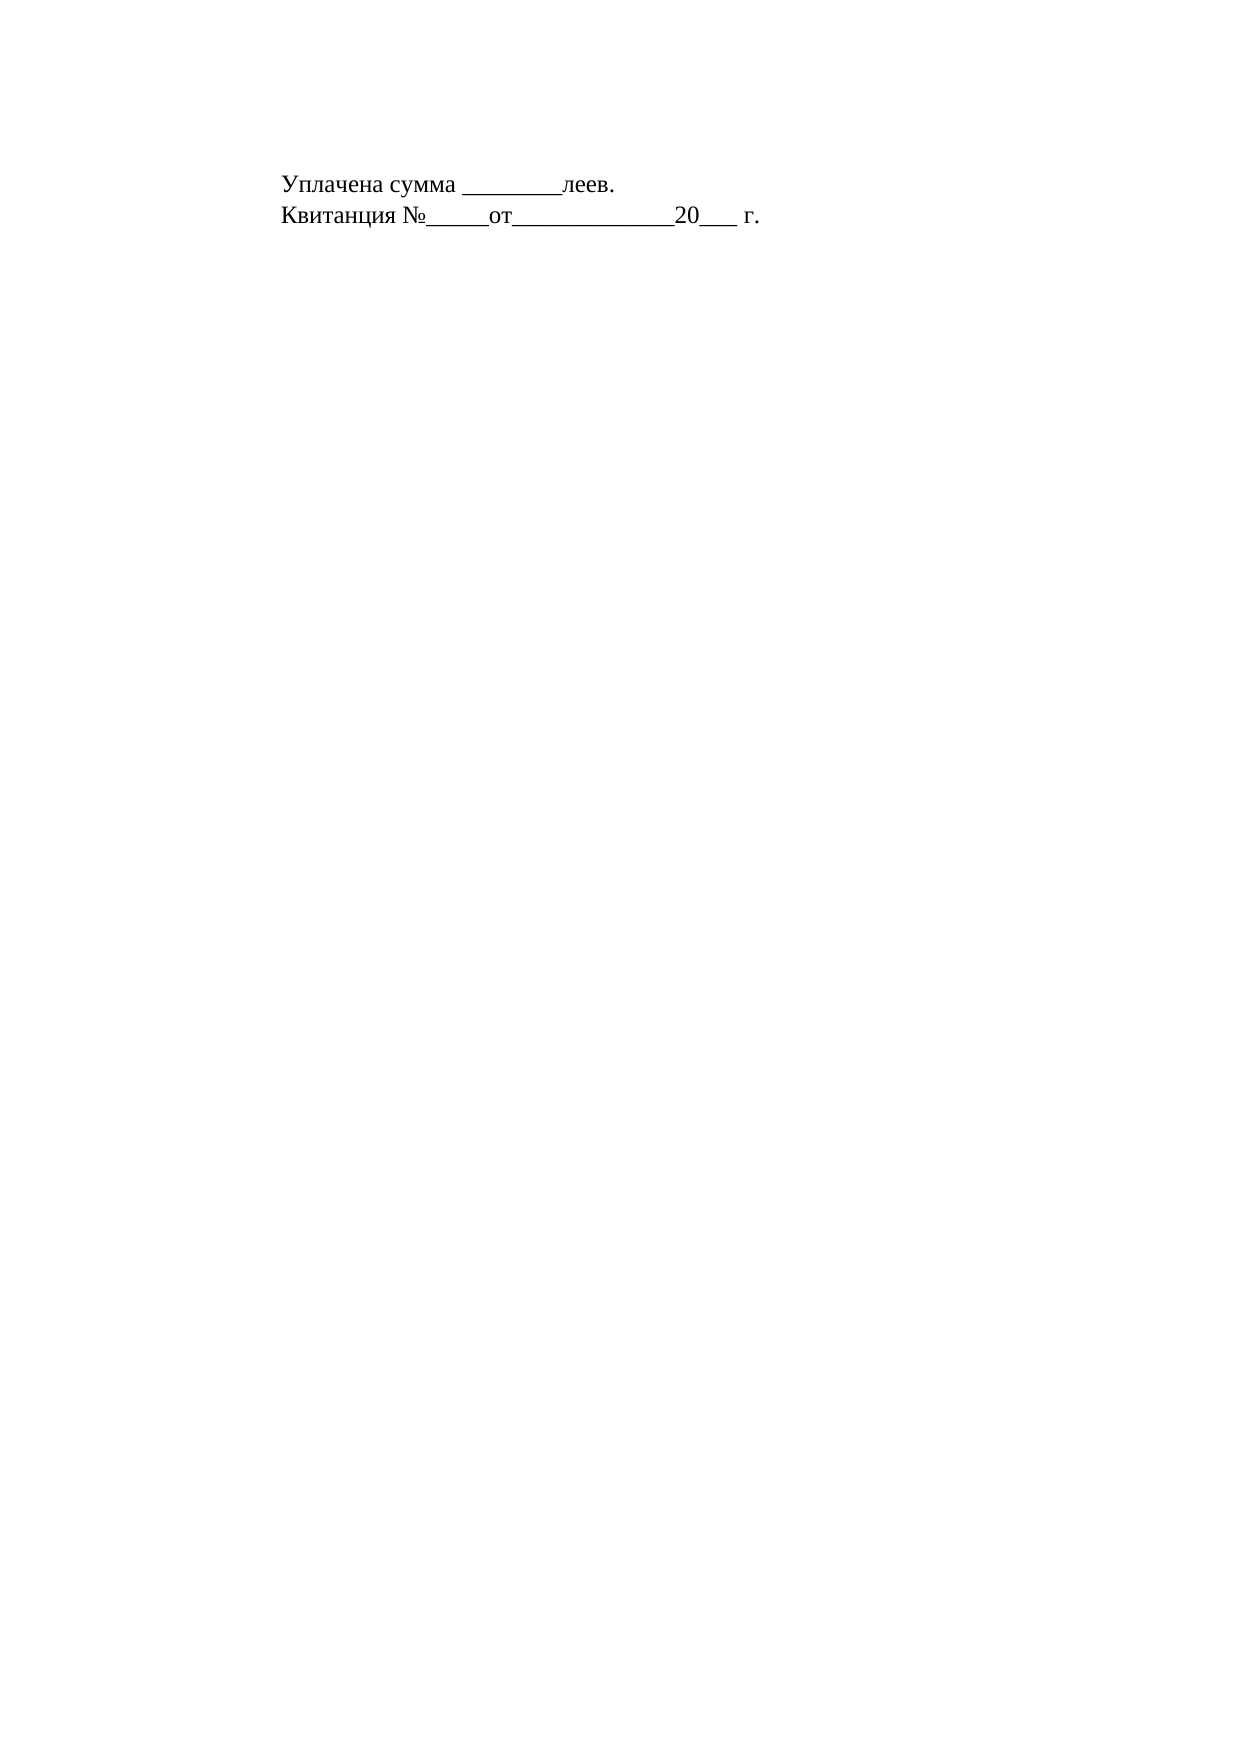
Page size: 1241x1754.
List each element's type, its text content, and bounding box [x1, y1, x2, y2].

text Квитанция №_____от_____________20___ г. [207, 200, 1181, 229]
text Уплачена сумма ________леев. [207, 169, 1181, 198]
